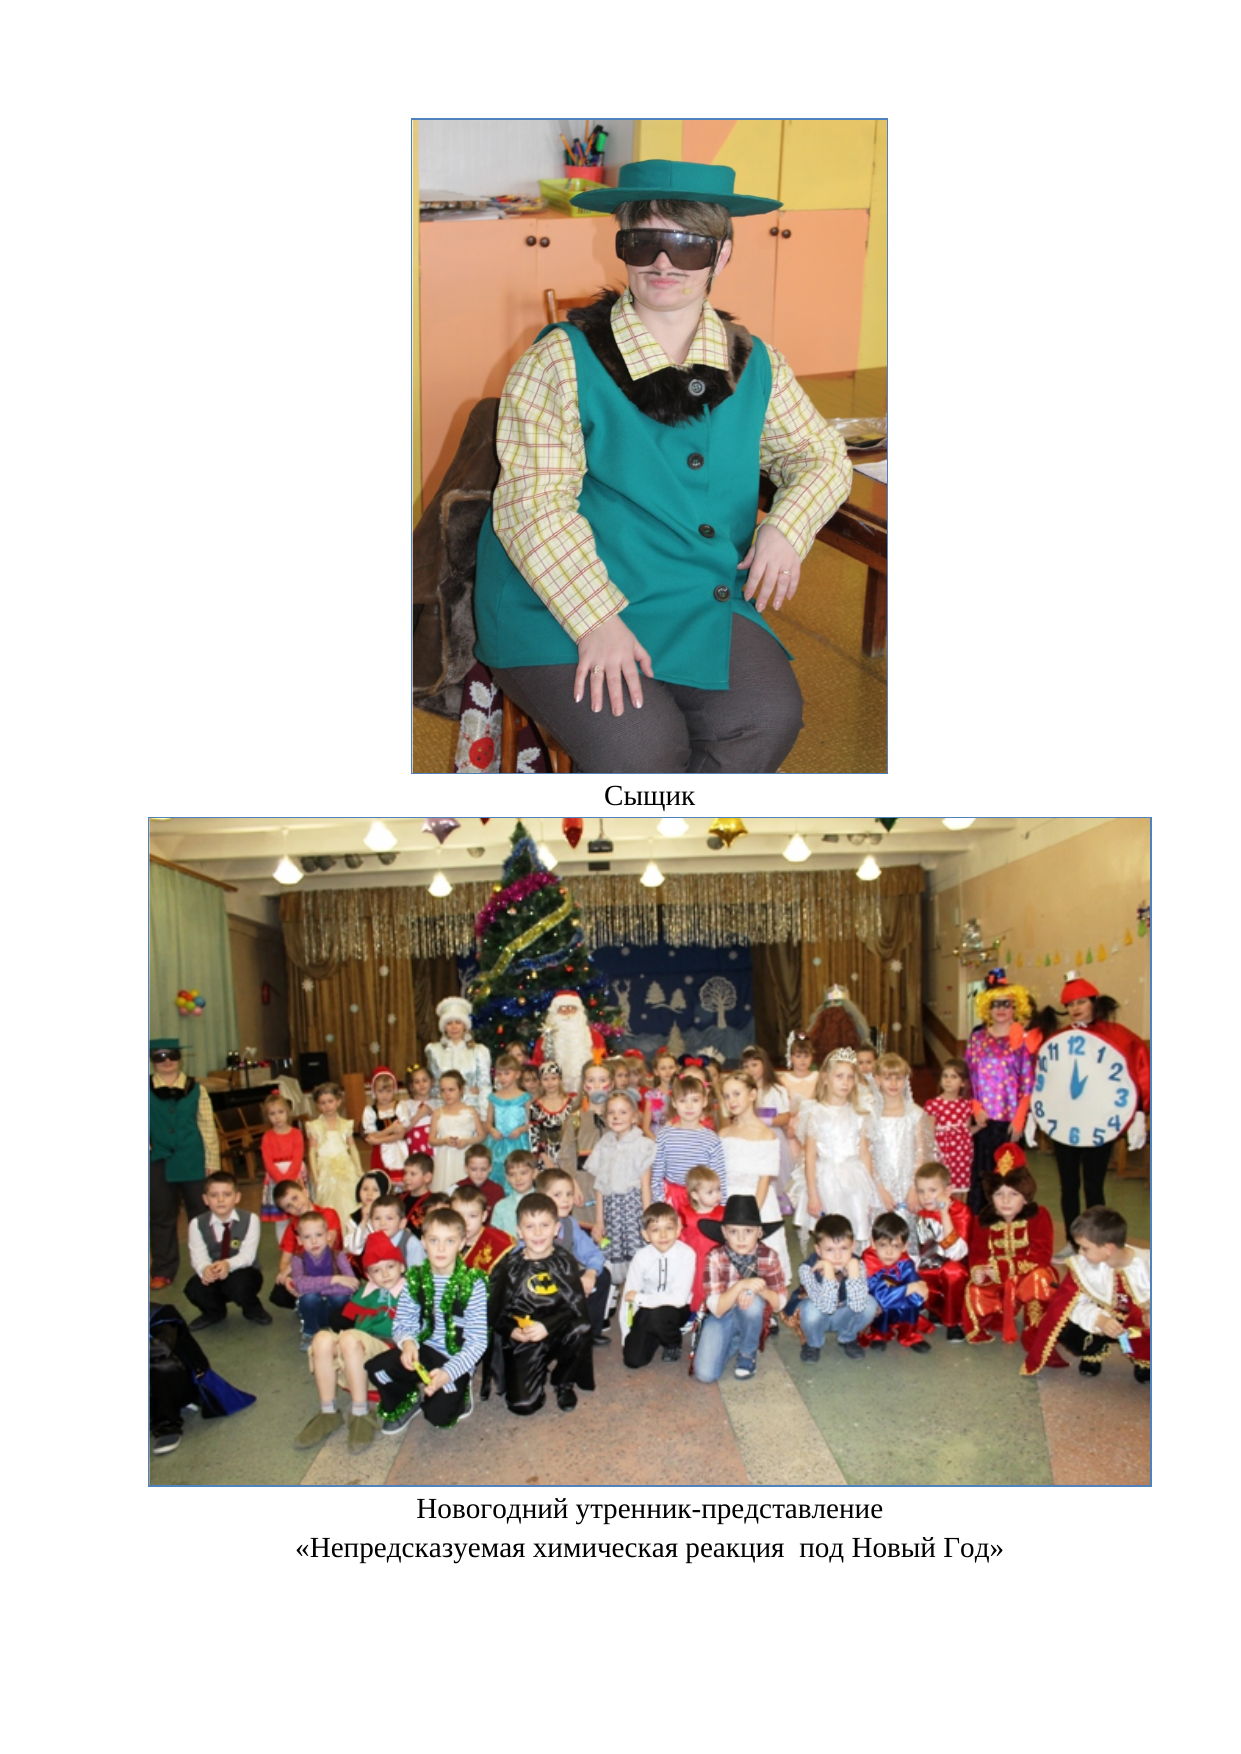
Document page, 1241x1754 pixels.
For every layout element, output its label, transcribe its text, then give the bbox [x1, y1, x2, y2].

text Новогодний утренник-представление [148, 1491, 1152, 1525]
picture [149, 818, 1150, 1485]
text Сыщик [148, 778, 1152, 812]
picture [412, 120, 887, 773]
text «Непредсказуемая химическая реакция под Новый Год» [148, 1530, 1152, 1563]
